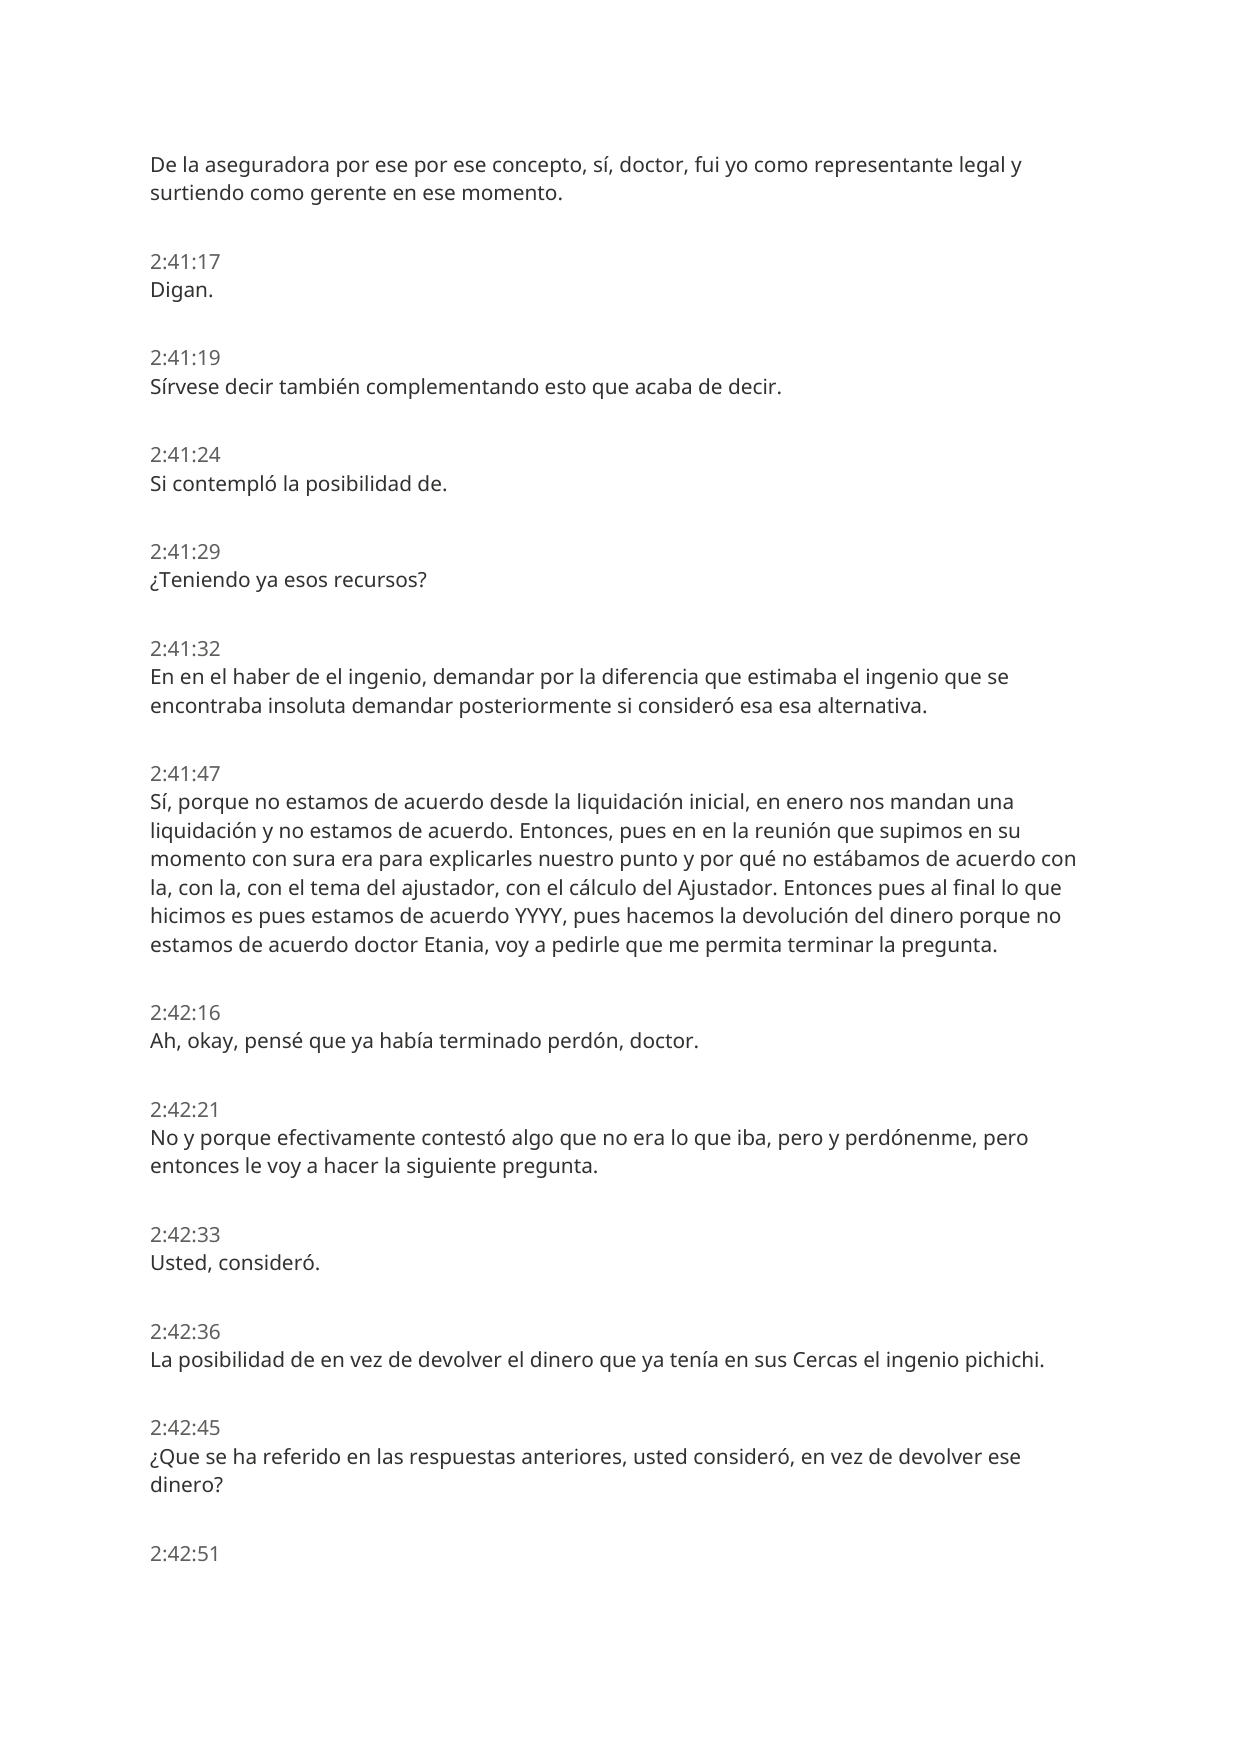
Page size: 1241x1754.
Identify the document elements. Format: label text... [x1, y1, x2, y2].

text 2:42:45 ¿Que se ha referido en las respuestas anteriores, usted consideró, en vez de devolver ese dinero? [150, 1385, 1090, 1499]
text 2:42:16 Ah, okay, pensé que ya había terminado perdón, doctor. [150, 969, 1090, 1055]
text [150, 1510, 1090, 1567]
text 2:41:29 ¿Teniendo ya esos recursos? [150, 509, 1090, 594]
text 2:41:17 Digan. [150, 218, 1090, 304]
text 2:42:36 La posibilidad de en vez de devolver el dinero que ya tenía en sus Cercas el ingenio pichichi. [150, 1288, 1090, 1374]
text 2:41:19 Sírvese decir también complementando esto que acaba de decir. [150, 315, 1090, 400]
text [150, 150, 1090, 207]
text 2:41:47 Sí, porque no estamos de acuerdo desde la liquidación inicial, en enero nos mandan una liquidación y no estamos de acuerdo. Entonces, pues en en la reunión que supimos en su momento con sura era para explicarles nuestro punto y por qué no estábamos de acuerdo con la, con la, con el tema del ajustador, con el cálculo del Ajustador. Entonces pues al final lo que hicimos es pues estamos de acuerdo YYYY, pues hacemos la devolución del dinero porque no estamos de acuerdo doctor Etania, voy a pedirle que me permita terminar la pregunta. [150, 731, 1090, 958]
text 2:42:33 Usted, consideró. [150, 1192, 1090, 1277]
text 2:42:21 No y porque efectivamente contestó algo que no era lo que iba, pero y perdónenme, pero entonces le voy a hacer la siguiente pregunta. [150, 1066, 1090, 1180]
text 2:41:24 Si contempló la posibilidad de. [150, 412, 1090, 497]
text 2:41:32 En en el haber de el ingenio, demandar por la diferencia que estimaba el ingenio que se encontraba insoluta demandar posteriormente si consideró esa esa alternativa. [150, 605, 1090, 719]
